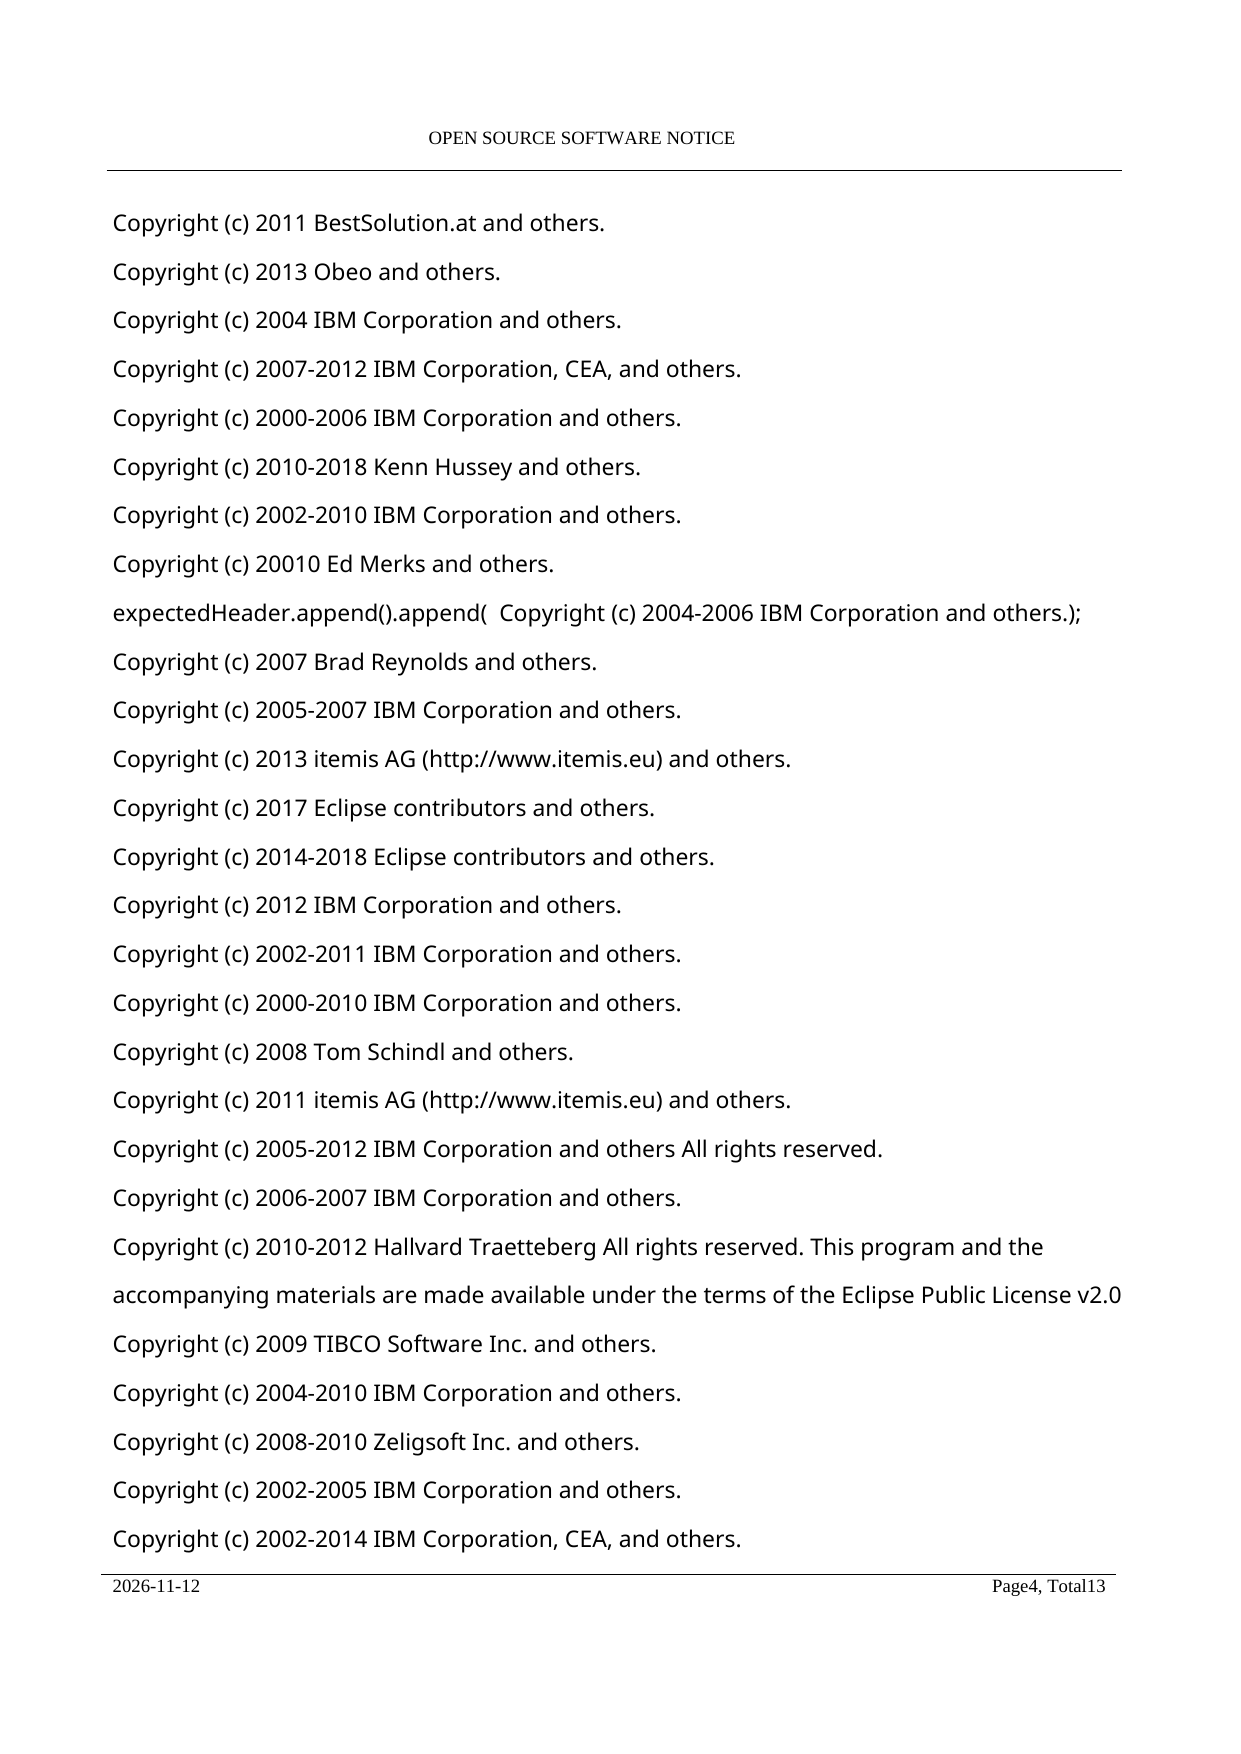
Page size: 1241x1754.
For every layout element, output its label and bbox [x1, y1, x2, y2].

text [112, 206, 1128, 1555]
